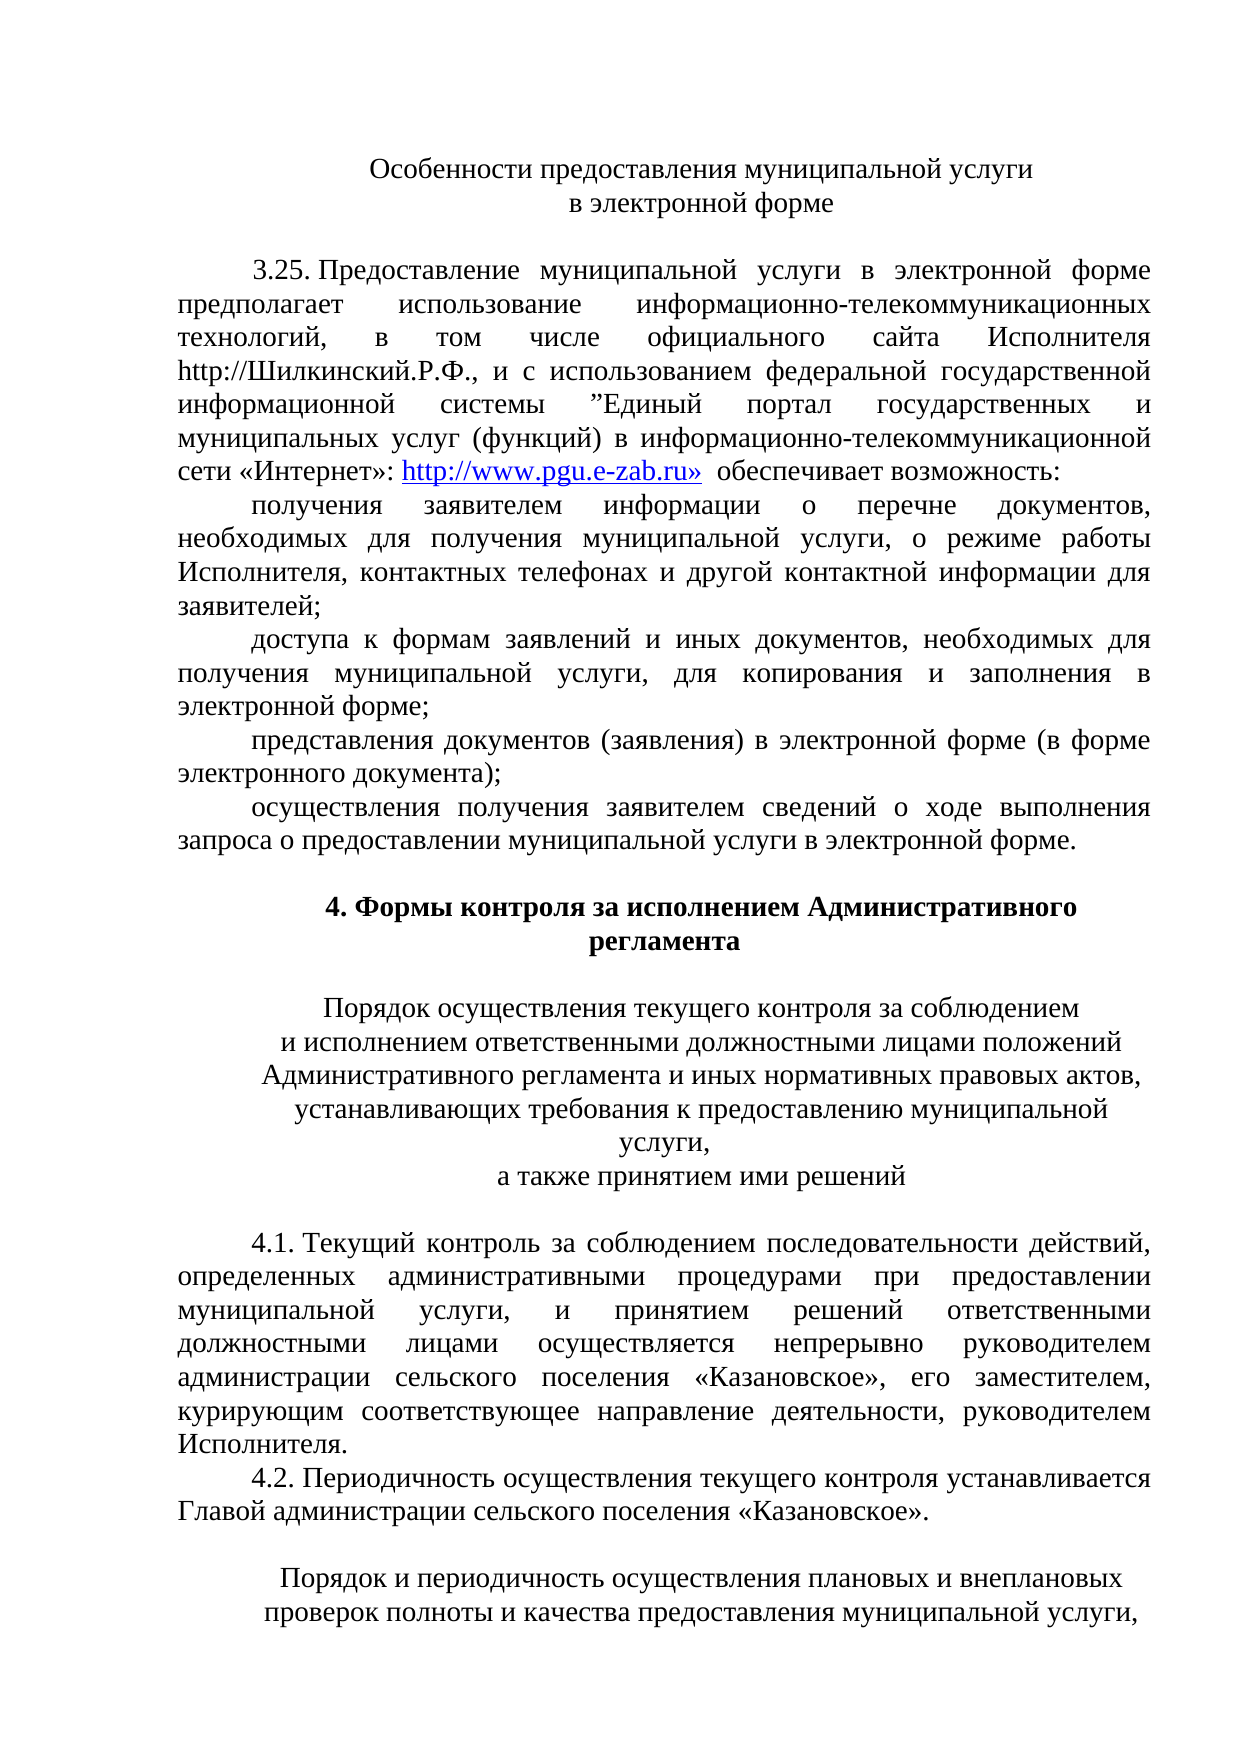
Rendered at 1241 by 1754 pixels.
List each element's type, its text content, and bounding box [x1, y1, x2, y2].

text 4.2. Периодичность осуществления текущего контроля устанавливается Главой администрации сельского поселения «Казановское». [177, 1460, 1152, 1527]
subtitle 4. Формы контроля за исполнением Административного регламента [177, 889, 1152, 957]
text и исполнением ответственными должностными лицами положений [177, 1024, 1152, 1057]
text Особенности предоставления муниципальной услуги [177, 152, 1152, 185]
text проверок полноты и качества предоставления муниципальной услуги, [177, 1594, 1152, 1627]
text устанавливающих требования к предоставлению муниципальной услуги, [177, 1091, 1152, 1158]
text в электронной форме [177, 185, 1152, 219]
text доступа к формам заявлений и иных документов, необходимых для получения муниципальной услуги, для копирования и заполнения в электронной форме; [177, 621, 1152, 722]
text 4.1. Текущий контроль за соблюдением последовательности действий, определенных административными процедурами при предоставлении муниципальной услуги, и принятием решений ответственными должностными лицами осуществляется непрерывно руководителем администрации сельского поселения «Казановское», его заместителем, курирующим соответствующее направление деятельности, руководителем Исполнителя. [177, 1225, 1152, 1460]
text получения заявителем информации о перечне документов, необходимых для получения муниципальной услуги, о режиме работы Исполнителя, контактных телефонах и другой контактной информации для заявителей; [177, 487, 1152, 621]
text Порядок и периодичность осуществления плановых и внеплановых [177, 1560, 1152, 1594]
text 3.25. Предоставление муниципальной услуги в электронной форме предполагает использование информационно-телекоммуникационных технологий, в том числе официального сайта Исполнителя http://Шилкинский.Р.Ф., и с использованием федеральной государственной информационной системы ”Единый портал государственных и муниципальных услуг (функций) в информационно-телекоммуникационной сети «Интернет»: http://www.pgu.e-zab.ru» обеспечивает возможность: [177, 252, 1152, 487]
text представления документов (заявления) в электронной форме (в форме электронного документа); [177, 722, 1152, 789]
text Порядок осуществления текущего контроля за соблюдением [177, 990, 1152, 1024]
text а также принятием ими решений [177, 1158, 1152, 1191]
text Административного регламента и иных нормативных правовых актов, [177, 1057, 1152, 1091]
text осуществления получения заявителем сведений о ходе выполнения запроса о предоставлении муниципальной услуги в электронной форме. [177, 789, 1152, 856]
